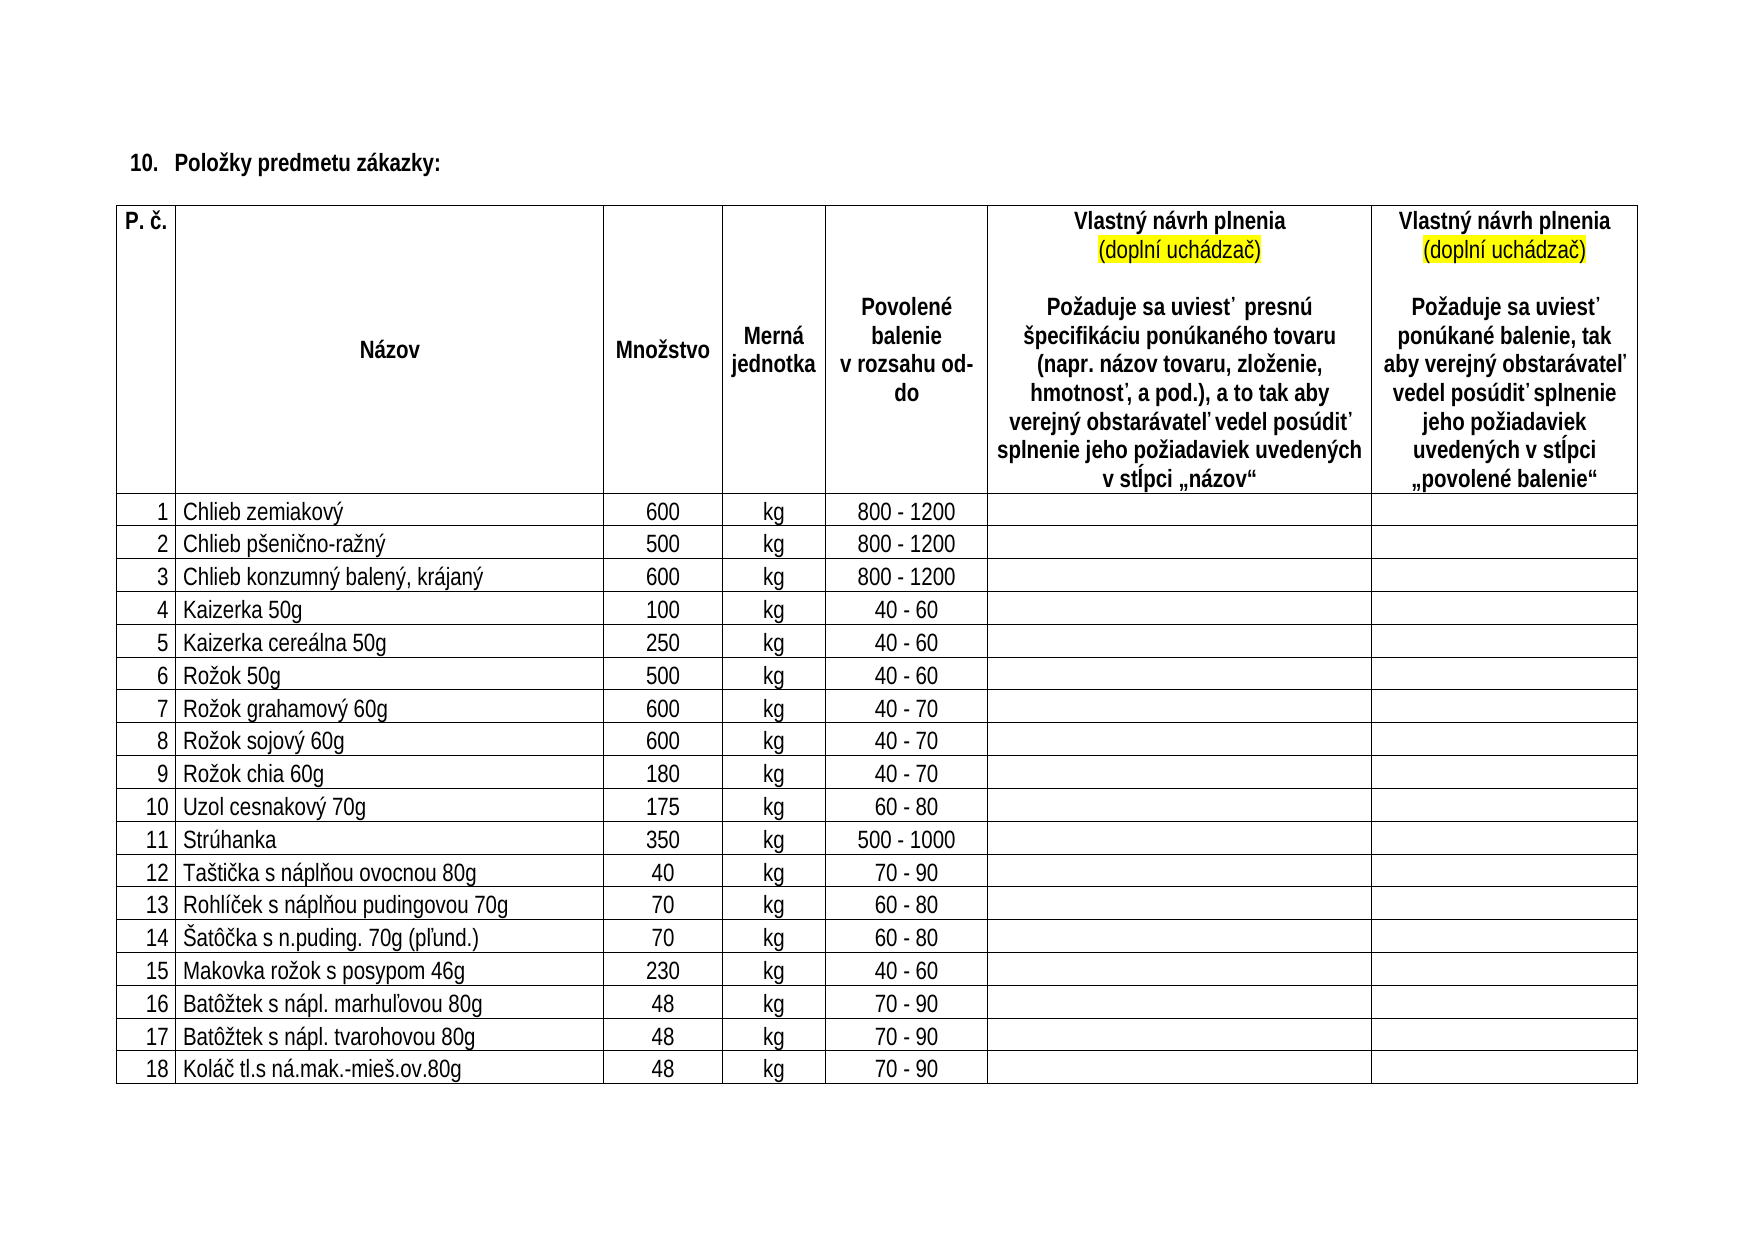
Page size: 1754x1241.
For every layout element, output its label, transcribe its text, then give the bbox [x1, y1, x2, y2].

table_cell 500 [604, 526, 722, 558]
list Položky predmetu zákazky: [130, 148, 1624, 176]
table_cell kg [723, 526, 825, 558]
table_cell Rožok 50g [176, 658, 603, 689]
table_cell 70 - 90 [826, 986, 987, 1017]
table_cell 40 - 60 [826, 592, 987, 624]
table_cell [1372, 920, 1637, 952]
table_cell [1372, 559, 1637, 591]
table_cell 8 [117, 723, 175, 755]
table_cell 4 [117, 592, 175, 624]
table_cell Strúhanka [176, 822, 603, 853]
table_cell 800 - 1200 [826, 494, 987, 525]
table_cell 5 [117, 625, 175, 657]
table_cell [1372, 658, 1637, 689]
table_cell [988, 1051, 1371, 1083]
table_header Názov [176, 206, 603, 492]
table_cell Chlieb pšenično-ražný [176, 526, 603, 558]
table_cell 9 [117, 756, 175, 788]
table_cell Rožok sojový 60g [176, 723, 603, 755]
table_cell [1372, 526, 1637, 558]
table_cell [988, 986, 1371, 1017]
table_cell 600 [604, 494, 722, 525]
table_cell 70 [604, 887, 722, 919]
table_cell [1372, 625, 1637, 657]
table_cell 10 [117, 789, 175, 821]
table_cell 60 - 80 [826, 920, 987, 952]
table_cell Chlieb konzumný balený, krájaný [176, 559, 603, 591]
table_header Merná jednotka [723, 206, 825, 492]
table_cell [988, 855, 1371, 886]
table_cell [1372, 822, 1637, 853]
table_cell [1372, 1019, 1637, 1050]
table_cell [1372, 592, 1637, 624]
table_cell 17 [117, 1019, 175, 1050]
table_cell 250 [604, 625, 722, 657]
table_cell 230 [604, 953, 722, 985]
table_cell 3 [117, 559, 175, 591]
table_cell 70 [604, 920, 722, 952]
table_cell kg [723, 920, 825, 952]
table_cell kg [723, 887, 825, 919]
table_cell kg [723, 592, 825, 624]
table_cell Rožok grahamový 60g [176, 690, 603, 722]
table_cell kg [723, 953, 825, 985]
table_cell Taštička s náplňou ovocnou 80g [176, 855, 603, 886]
table_header Povolené balenie v rozsahu od-do [826, 206, 987, 492]
table_cell 15 [117, 953, 175, 985]
table_cell [988, 559, 1371, 591]
table_cell [988, 953, 1371, 985]
table_cell [988, 756, 1371, 788]
table_cell [1372, 690, 1637, 722]
table_cell 70 - 90 [826, 1019, 987, 1050]
table_cell Batôžtek s nápl. marhuľovou 80g [176, 986, 603, 1017]
table_cell [988, 592, 1371, 624]
table_cell kg [723, 1051, 825, 1083]
table_cell [988, 625, 1371, 657]
table_cell 70 - 90 [826, 1051, 987, 1083]
table_cell Chlieb zemiakový [176, 494, 603, 525]
table_cell 60 - 80 [826, 789, 987, 821]
table_cell Batôžtek s nápl. tvarohovou 80g [176, 1019, 603, 1050]
table_cell Kaizerka cereálna 50g [176, 625, 603, 657]
table_cell 100 [604, 592, 722, 624]
table_cell 500 - 1000 [826, 822, 987, 853]
table_cell 40 - 60 [826, 625, 987, 657]
table_cell kg [723, 822, 825, 853]
table_cell Kaizerka 50g [176, 592, 603, 624]
table_cell [1372, 1051, 1637, 1083]
table_cell kg [723, 756, 825, 788]
table_cell kg [723, 494, 825, 525]
table_cell kg [723, 625, 825, 657]
table_cell 500 [604, 658, 722, 689]
table_cell 18 [117, 1051, 175, 1083]
table_cell 16 [117, 986, 175, 1017]
table_cell [988, 526, 1371, 558]
table_cell [1372, 887, 1637, 919]
table_cell kg [723, 690, 825, 722]
table_cell 40 - 70 [826, 690, 987, 722]
table_cell [1372, 494, 1637, 525]
table_header Vlastný návrh plnenia (doplní uchádzač) Požaduje sa uviesť ponúkané balenie, tak aby verejný obstarávateľ vedel posúdiť splnenie jeho požiadaviek uvedených v stĺpci „povolené balenie“ [1372, 206, 1637, 492]
table_cell 40 - 60 [826, 953, 987, 985]
table_cell Makovka rožok s posypom 46g [176, 953, 603, 985]
table_cell [1372, 986, 1637, 1017]
table_cell [988, 822, 1371, 853]
table_header Množstvo [604, 206, 722, 492]
table_cell kg [723, 723, 825, 755]
table_cell 800 - 1200 [826, 559, 987, 591]
table_cell 175 [604, 789, 722, 821]
table_cell [1372, 723, 1637, 755]
table_cell 48 [604, 1019, 722, 1050]
table_cell [988, 658, 1371, 689]
table_cell [988, 723, 1371, 755]
table_cell [988, 494, 1371, 525]
table_cell 48 [604, 1051, 722, 1083]
table_cell 600 [604, 559, 722, 591]
table_cell 40 - 70 [826, 756, 987, 788]
table_cell [1372, 953, 1637, 985]
table_cell 7 [117, 690, 175, 722]
table_cell [988, 920, 1371, 952]
table_cell kg [723, 559, 825, 591]
table_cell 14 [117, 920, 175, 952]
table_cell [988, 690, 1371, 722]
table_cell kg [723, 658, 825, 689]
table_cell Rožok chia 60g [176, 756, 603, 788]
table_cell 350 [604, 822, 722, 853]
table_cell [1372, 756, 1637, 788]
table_cell [1372, 855, 1637, 886]
table_cell kg [723, 789, 825, 821]
table_cell kg [723, 855, 825, 886]
table_cell [988, 1019, 1371, 1050]
table_cell [988, 887, 1371, 919]
table_cell 70 - 90 [826, 855, 987, 886]
table_cell 60 - 80 [826, 887, 987, 919]
table_cell Koláč tl.s ná.mak.-mieš.ov.80g [176, 1051, 603, 1083]
table_cell 180 [604, 756, 722, 788]
table_cell Rohlíček s náplňou pudingovou 70g [176, 887, 603, 919]
table_cell 600 [604, 723, 722, 755]
table_cell 11 [117, 822, 175, 853]
table_cell 13 [117, 887, 175, 919]
table_cell kg [723, 986, 825, 1017]
table_cell 2 [117, 526, 175, 558]
table_header P. č. [117, 206, 175, 492]
table_cell Uzol cesnakový 70g [176, 789, 603, 821]
table_cell 40 - 60 [826, 658, 987, 689]
table_cell 800 - 1200 [826, 526, 987, 558]
table_cell 12 [117, 855, 175, 886]
table_cell Šatôčka s n.puding. 70g (pľund.) [176, 920, 603, 952]
table_header Vlastný návrh plnenia (doplní uchádzač) Požaduje sa uviesť presnú špecifikáciu ponúkaného tovaru (napr. názov tovaru, zloženie, hmotnosť, a pod.), a to tak aby verejný obstarávateľ vedel posúdiť splnenie jeho požiadaviek uvedených v stĺpci „názov“ [988, 206, 1371, 492]
table_cell [988, 789, 1371, 821]
table_cell [1372, 789, 1637, 821]
table_cell 48 [604, 986, 722, 1017]
table_cell kg [723, 1019, 825, 1050]
table_cell 40 - 70 [826, 723, 987, 755]
table_cell 6 [117, 658, 175, 689]
table_cell 40 [604, 855, 722, 886]
table_cell 1 [117, 494, 175, 525]
table_cell 600 [604, 690, 722, 722]
